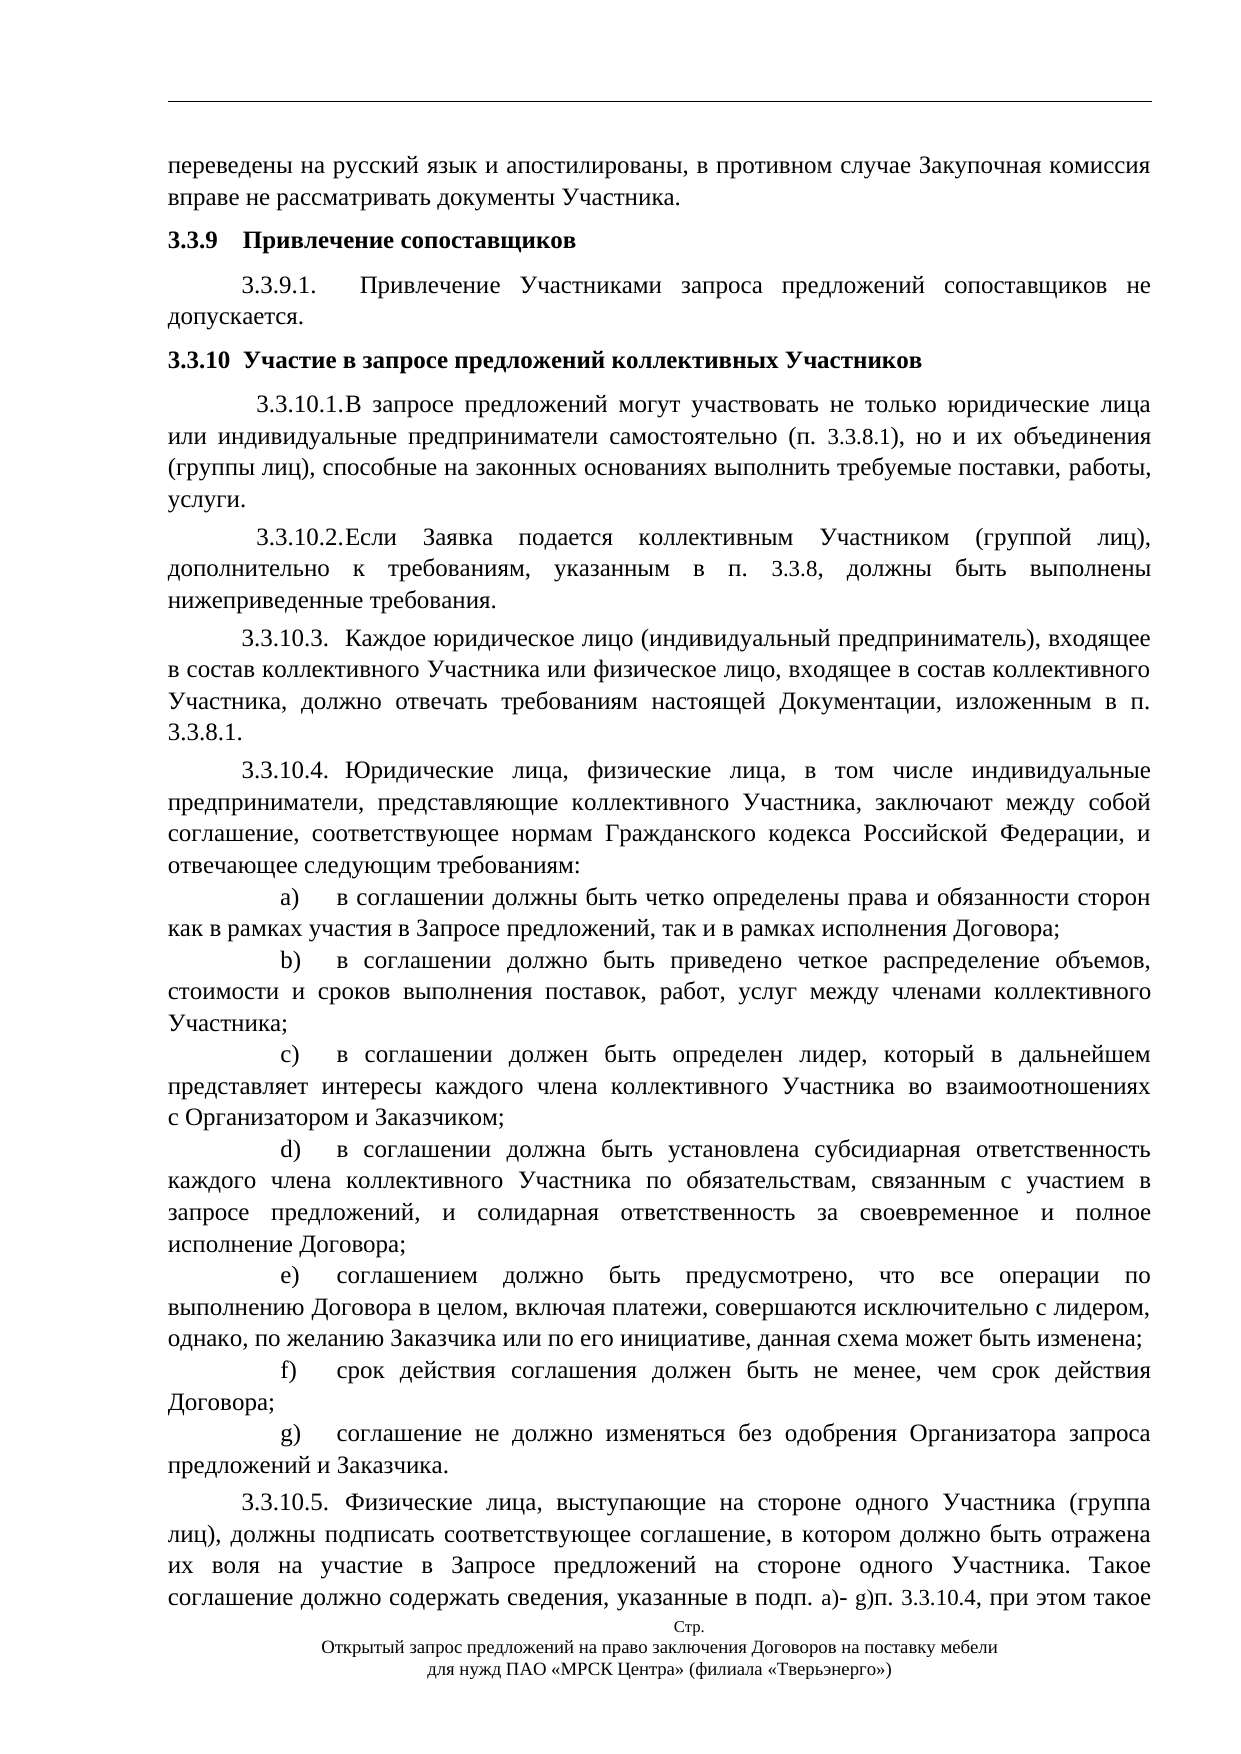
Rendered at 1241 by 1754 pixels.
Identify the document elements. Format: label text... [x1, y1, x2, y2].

list в соглашении должны быть четко определены права и обязанности сторон как в рамках участия в Запросе предложений, так и в рамках исполнения Договора; [168, 882, 1152, 942]
list В запросе предложений могут участвовать не только юридические лица или индивидуальные предприниматели самостоятельно (п. 3.3.8.1), но и их объединения (группы лиц), способные на законных основаниях выполнить требуемые поставки, работы, услуги. [168, 389, 1152, 513]
list в соглашении должен быть определен лидер, который в дальнейшем представляет интересы каждого члена коллективного Участника во взаимоотношениях с Организатором и Заказчиком; [168, 1039, 1152, 1131]
list в соглашении должно быть приведено четкое распределение объемов, стоимости и сроков выполнения поставок, работ, услуг между членами коллективного Участника; [168, 945, 1152, 1037]
subtitle Привлечение сопоставщиков [168, 226, 1152, 254]
list Юридические лица, физические лица, в том числе индивидуальные предприниматели, представляющие коллективного Участника, заключают между собой соглашение, соответствующее нормам Гражданского кодекса Российской Федерации, и отвечающее следующим требованиям: [168, 755, 1152, 879]
list Каждое юридическое лицо (индивидуальный предприниматель), входящее в состав коллективного Участника или физическое лицо, входящее в состав коллективного Участника, должно отвечать требованиям настоящей Документации, изложенным в п. 3.3.8.1. [168, 623, 1152, 746]
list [168, 150, 1152, 210]
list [168, 1487, 1152, 1611]
list Если Заявка подается коллективным Участником (группой лиц), дополнительно к требованиям, указанным в п. 3.3.8, должны быть выполнены нижеприведенные требования. [168, 522, 1152, 614]
list срок действия соглашения должен быть не менее, чем срок действия Договора; [168, 1355, 1152, 1415]
list Привлечение Участниками запроса предложений сопоставщиков не допускается. [168, 270, 1152, 330]
list в соглашении должна быть установлена субсидиарная ответственность каждого члена коллективного Участника по обязательствам, связанным с участием в запросе предложений, и солидарная ответственность за своевременное и полное исполнение Договора; [168, 1134, 1152, 1257]
list соглашением должно быть предусмотрено, что все операции по выполнению Договора в целом, включая платежи, совершаются исключительно с лидером, однако, по желанию Заказчика или по его инициативе, данная схема может быть изменена; [168, 1260, 1152, 1352]
list соглашение не должно изменяться без одобрения Организатора запроса предложений и Заказчика. [168, 1418, 1152, 1478]
subtitle Участие в запросе предложений коллективных Участников [168, 345, 1152, 374]
